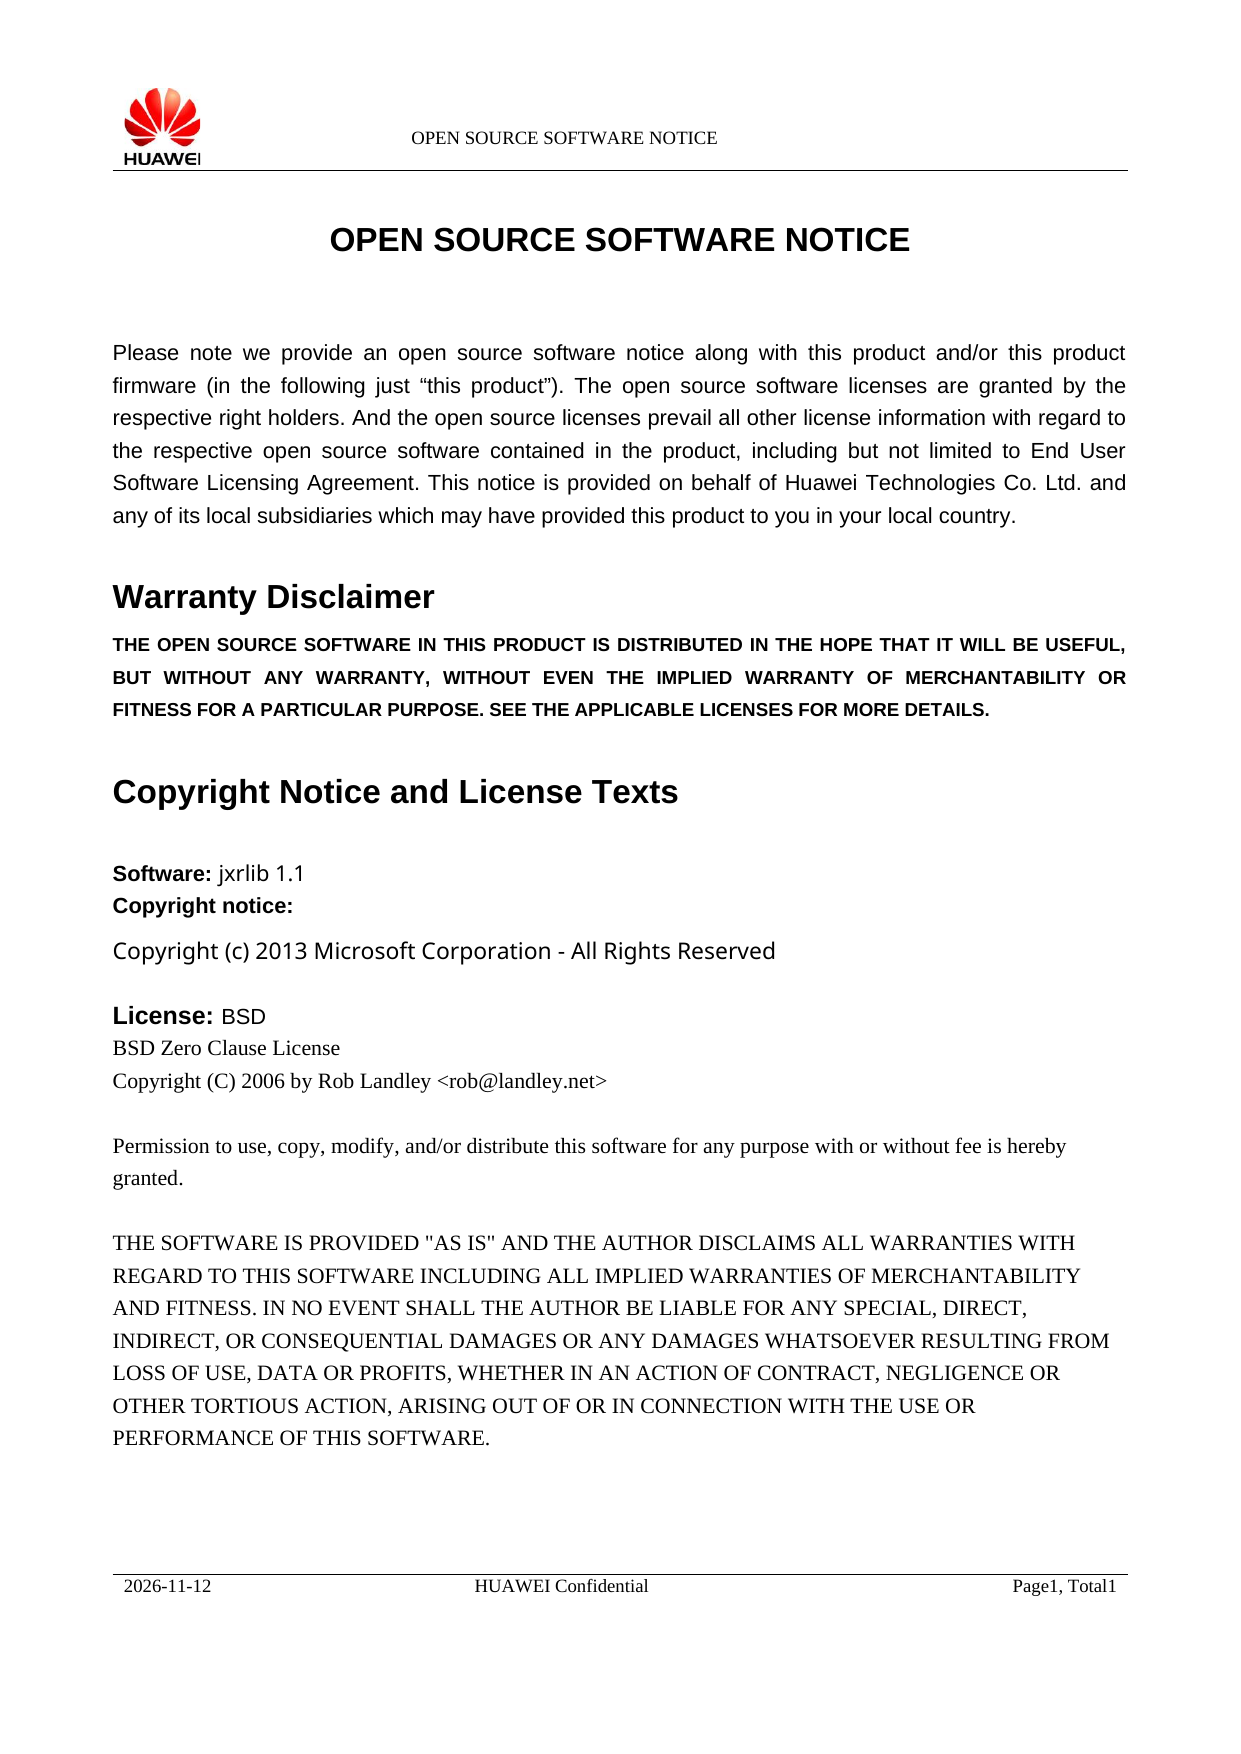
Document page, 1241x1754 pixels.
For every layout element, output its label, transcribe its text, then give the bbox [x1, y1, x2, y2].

text Please note we provide an open source software notice along with this product and/or this product firmware (in the following just “this product”). The open source software licenses are granted by the respective right holders. And the open source licenses prevail all other license information with regard to the respective open source software contained in the product, including but not limited to End User Software Licensing Agreement. This notice is provided on behalf of Huawei Technologies Co. Ltd. and any of its local subsidiaries which may have provided this product to you in your local country. [112, 336, 1128, 531]
text Copyright (c) 2013 Microsoft Corporation - All Rights Reserved [112, 934, 1128, 999]
text BSD Zero Clause License Copyright (C) 2006 by Rob Landley <rob@landley.net> Permission to use, copy, modify, and/or distribute this software for any purpose with or without fee is hereby granted. THE SOFTWARE IS PROVIDED "AS IS" AND THE AUTHOR DISCLAIMS ALL WARRANTIES WITH REGARD TO THIS SOFTWARE INCLUDING ALL IMPLIED WARRANTIES OF MERCHANTABILITY AND FITNESS. IN NO EVENT SHALL THE AUTHOR BE LIABLE FOR ANY SPECIAL, DIRECT, INDIRECT, OR CONSEQUENTIAL DAMAGES OR ANY DAMAGES WHATSOEVER RESULTING FROM LOSS OF USE, DATA OR PROFITS, WHETHER IN AN ACTION OF CONTRACT, NEGLIGENCE OR OTHER TORTIOUS ACTION, ARISING OUT OF OR IN CONNECTION WITH THE USE OR PERFORMANCE OF THIS SOFTWARE. [112, 1031, 1128, 1486]
text OPEN SOURCE SOFTWARE NOTICE [112, 206, 1128, 271]
text Warranty Disclaimer [112, 564, 1128, 629]
text Copyright Notice and License Texts [112, 759, 1128, 824]
text Copyright notice: [112, 889, 1128, 921]
picture [124, 88, 201, 165]
text License: BSD [112, 999, 1128, 1031]
text The open source software in this product is distributed in the hope that it will be useful, but WITHOUT ANY WARRANTY, without even the implied warranty of MERCHANTABILITY or FITNESS FOR A PARTICULAR PURPOSE. See the applicable licenses for more details. [112, 629, 1128, 726]
title Software: jxrlib 1.1 [112, 856, 1128, 889]
